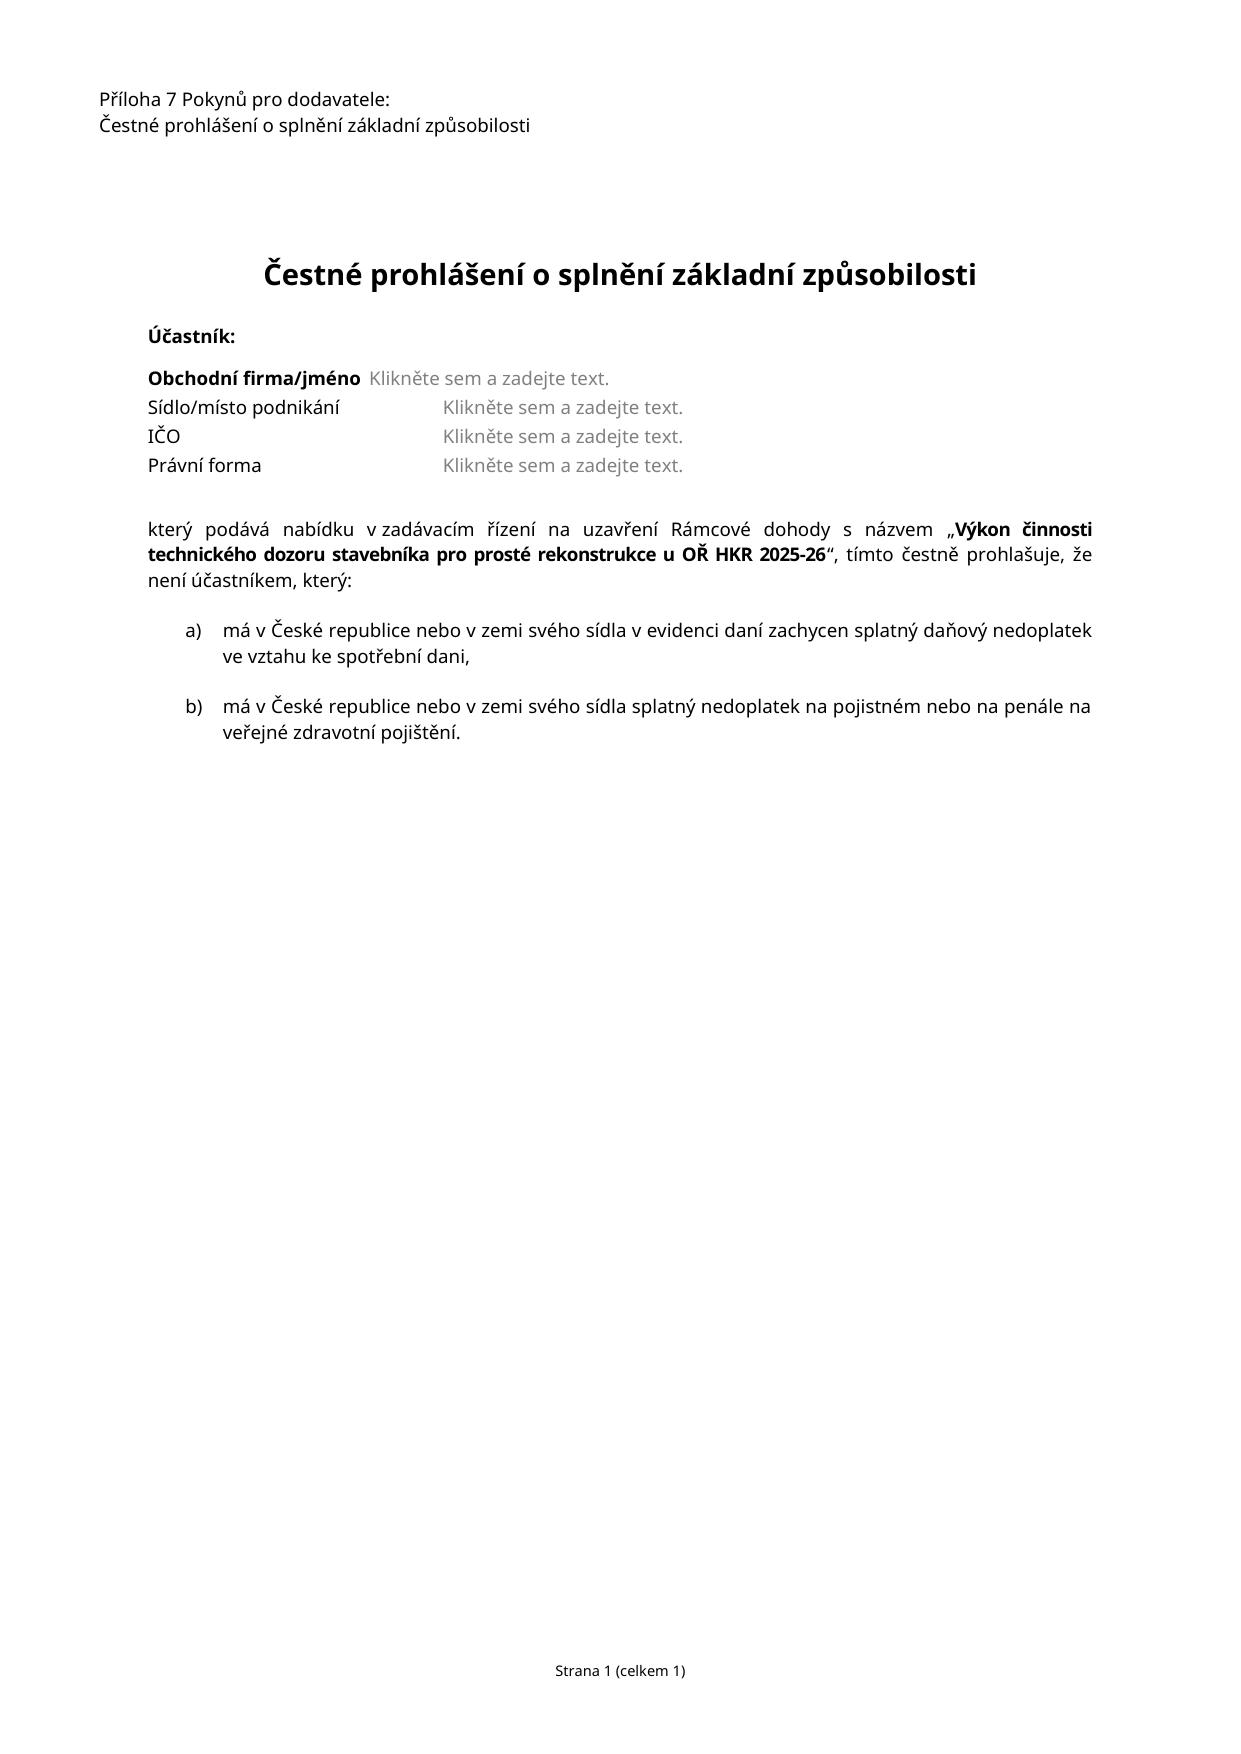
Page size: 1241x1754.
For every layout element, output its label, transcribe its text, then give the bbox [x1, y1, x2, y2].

text Obchodní firma/jméno [148, 362, 1093, 391]
list má v České republice nebo v zemi svého sídla splatný nedoplatek na pojistném nebo na penále na veřejné zdravotní pojištění. [185, 693, 1093, 744]
text Právní forma [148, 449, 1093, 478]
text IČO [148, 420, 1093, 449]
text Sídlo/místo podnikání [148, 391, 1093, 420]
title Čestné prohlášení o splnění základní způsobilosti [148, 254, 1093, 293]
text Účastník: [148, 318, 1093, 349]
list má v České republice nebo v zemi svého sídla v evidenci daní zachycen splatný daňový nedoplatek ve vztahu ke spotřební dani, [185, 617, 1093, 668]
text který podává nabídku v zadávacím řízení na uzavření Rámcové dohody s názvem “, tímto čestně prohlašuje, že není účastníkem, který: [148, 516, 1093, 592]
